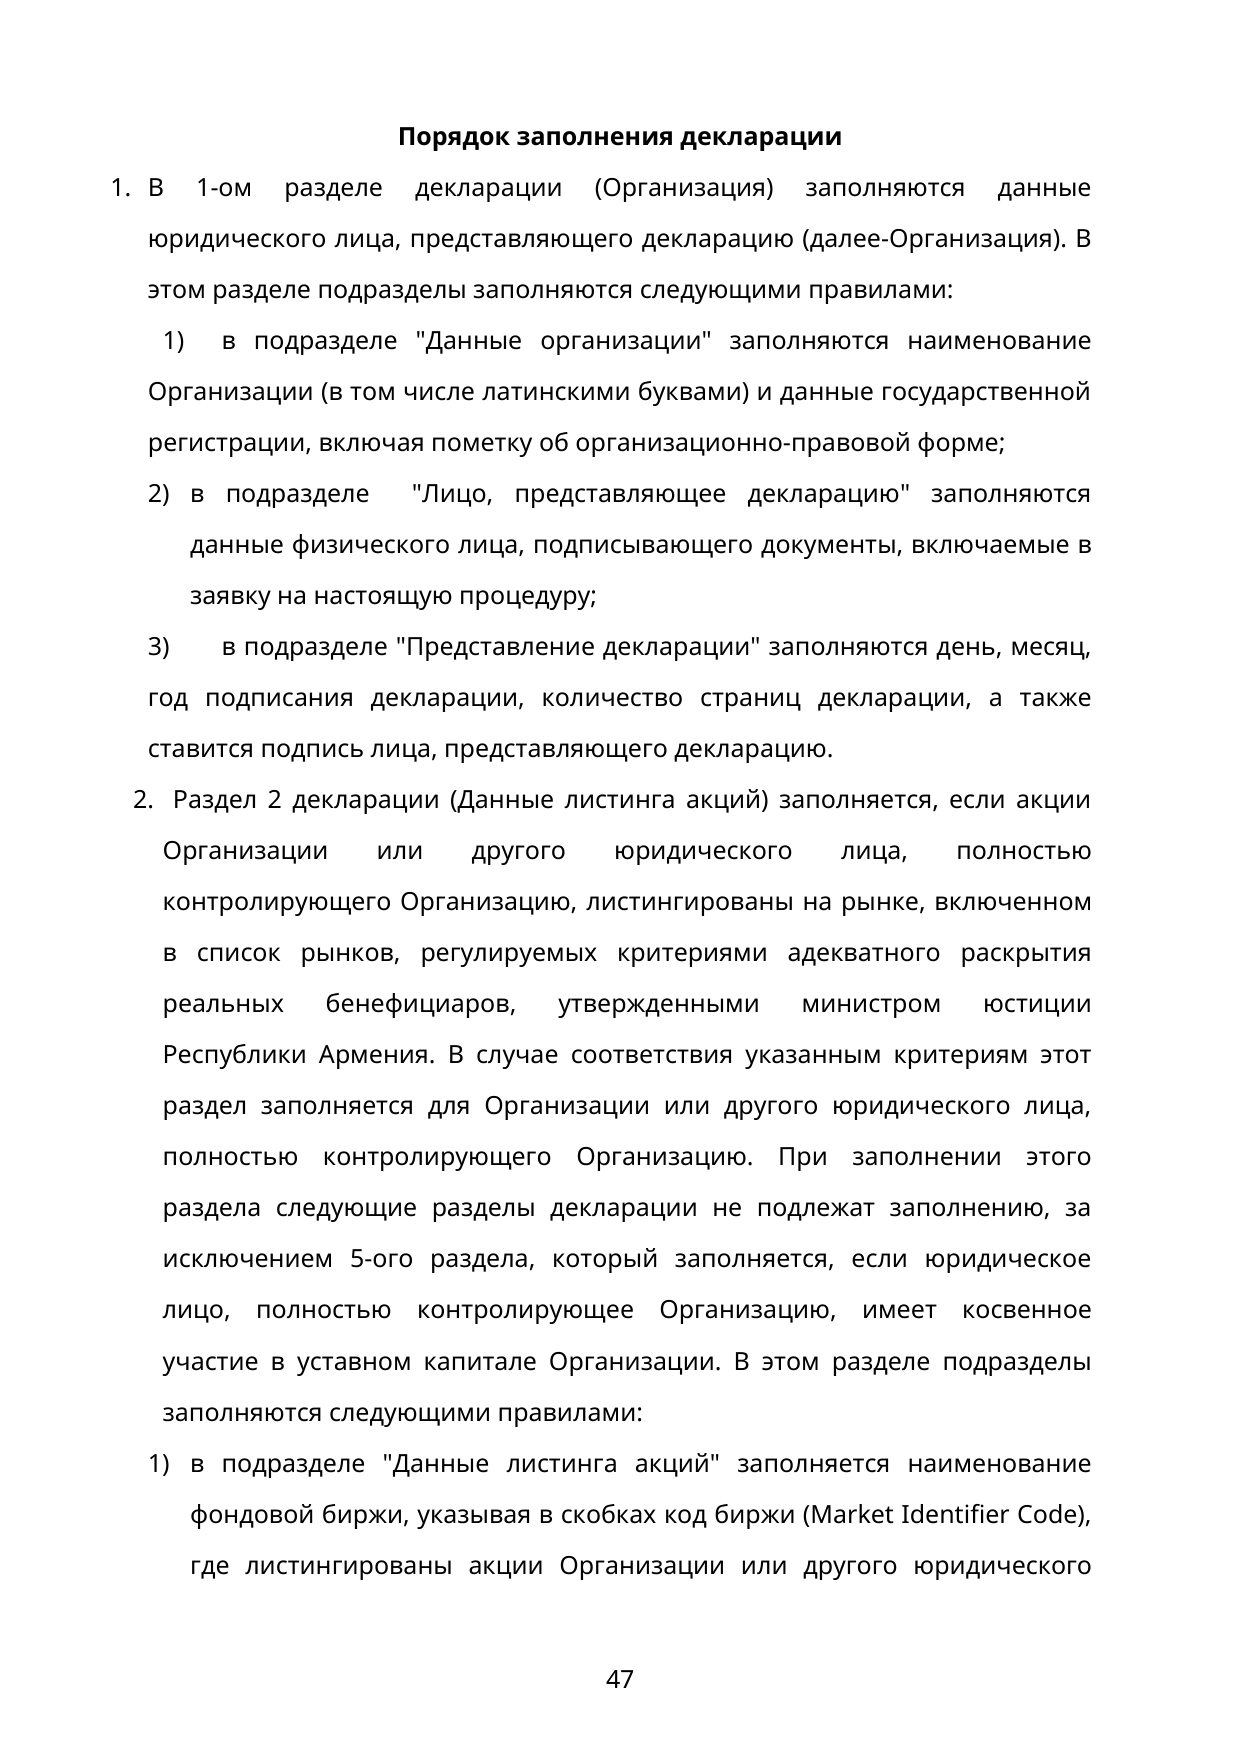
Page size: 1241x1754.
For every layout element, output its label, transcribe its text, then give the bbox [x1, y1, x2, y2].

list В 1-ом разделе декларации (Организация) заполняются данные юридического лица, представляющего декларацию (далее-Организация). В этом разделе подразделы заполняются следующими правилами: [110, 169, 1092, 305]
list Раздел 2 декларации (Данные листинга акций) заполняется, если акции Организации или другого юридического лица, полностью контролирующего Организацию, листингированы на рынке, включенном в список рынков, регулируемых критериями адекватного раскрытия реальных бенефициаров, утвержденными министром юстиции Республики Армения. В случае соответствия указанным критериям этот раздел заполняется для Организации или другого юридического лица, полностью контролирующего Организацию. При заполнении этого раздела следующие разделы декларации не подлежат заполнению, за исключением 5-ого раздела, который заполняется, если юридическое лицо, полностью контролирующее Организацию, имеет косвенное участие в уставном капитале Организации. В этом разделе подразделы заполняются следующими правилами: [133, 782, 1092, 1428]
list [148, 1445, 1092, 1581]
list в подразделе "Лицо, представляющее декларацию" заполняются данные физического лица, подписывающего документы, включаемые в заявку на настоящую процедуру; [148, 475, 1092, 612]
text Порядок заполнения декларации [148, 118, 1092, 152]
list в подразделе "Данные организации" заполняются наименование Организации (в том числе латинскими буквами) и данные государственной регистрации, включая пометку об организационно-правовой форме; [148, 322, 1092, 458]
list в подразделе "Представление декларации" заполняются день, месяц, год подписания декларации, количество страниц декларации, а также ставится подпись лица, представляющего декларацию. [148, 628, 1092, 765]
